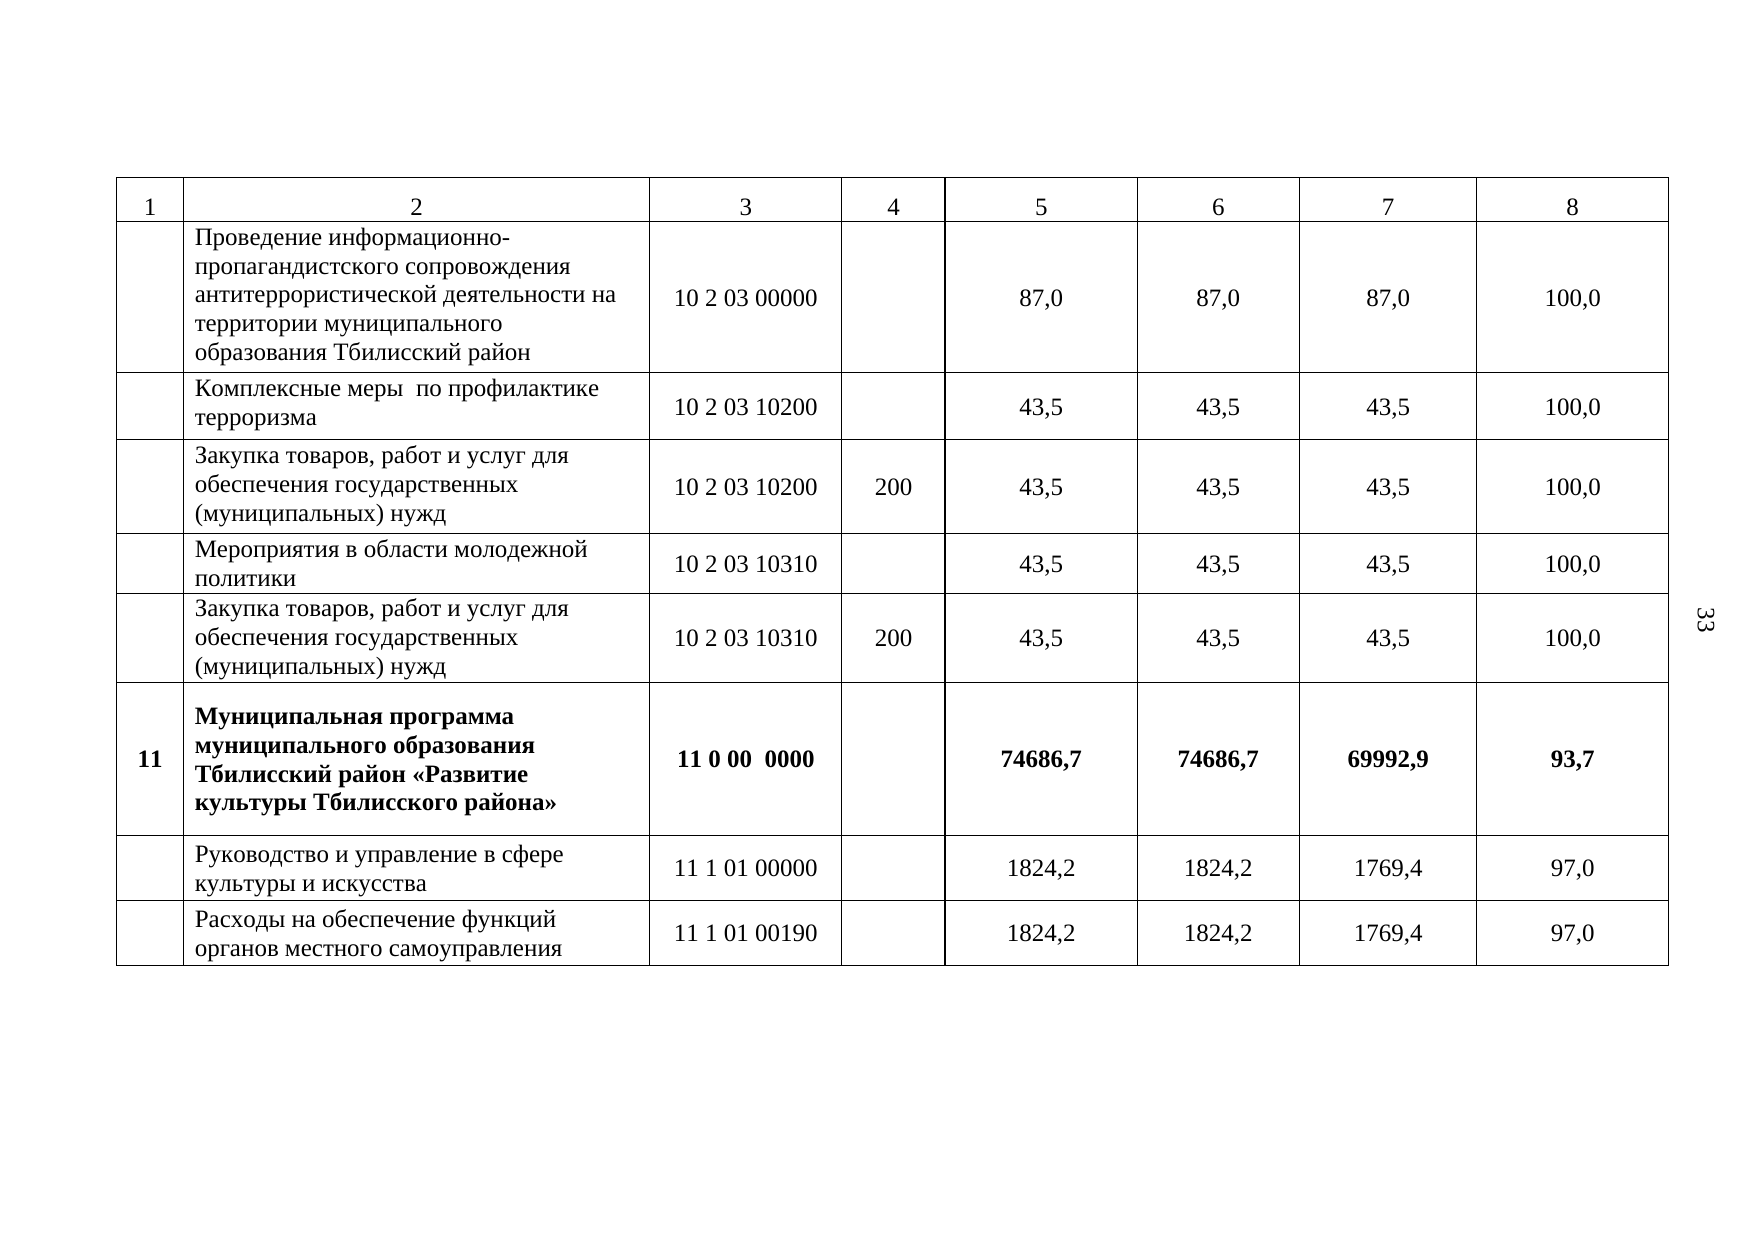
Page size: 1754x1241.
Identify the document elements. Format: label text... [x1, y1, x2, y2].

table_cell [117, 373, 183, 439]
table_cell [117, 901, 183, 965]
table_cell 43,5 [1138, 594, 1299, 682]
table_cell 97,0 [1477, 836, 1668, 900]
table_cell 43,5 [1138, 373, 1299, 439]
table_cell 87,0 [946, 222, 1137, 372]
table_cell 10 2 03 00000 [650, 222, 841, 372]
table_cell 1824,2 [946, 836, 1137, 900]
table_cell 87,0 [1300, 222, 1476, 372]
table_cell [842, 534, 944, 592]
table_header 3 [650, 178, 841, 221]
table_cell 43,5 [1300, 373, 1476, 439]
table_cell 43,5 [946, 440, 1137, 533]
table_cell [117, 534, 183, 592]
table_cell 1824,2 [946, 901, 1137, 965]
table_header 7 [1300, 178, 1476, 221]
table_cell 97,0 [1477, 901, 1668, 965]
table_cell 1769,4 [1300, 901, 1476, 965]
table_cell 11 [117, 683, 183, 835]
table_cell 43,5 [1138, 440, 1299, 533]
table_cell 43,5 [946, 534, 1137, 592]
table_cell 11 0 00 0000 [650, 683, 841, 835]
table_header 4 [842, 178, 944, 221]
table_cell 10 2 03 10200 [650, 440, 841, 533]
table_cell 100,0 [1477, 222, 1668, 372]
table_header 5 [946, 178, 1137, 221]
table_cell 1769,4 [1300, 836, 1476, 900]
table_cell [117, 440, 183, 533]
table_cell 10 2 03 10200 [650, 373, 841, 439]
table_cell 43,5 [1138, 534, 1299, 592]
table_cell 11 1 01 00190 [650, 901, 841, 965]
table_cell 43,5 [946, 594, 1137, 682]
table_cell 87,0 [1138, 222, 1299, 372]
table_cell [842, 373, 944, 439]
table_cell Проведение информационно-пропагандистского сопровождения антитеррористической деятельности на территории муниципального образования Тбилисский район [184, 222, 649, 372]
table_cell Комплексные меры по профилактике терроризма [184, 373, 649, 439]
table_cell 100,0 [1477, 594, 1668, 682]
table_cell 100,0 [1477, 373, 1668, 439]
table_cell 10 2 03 10310 [650, 594, 841, 682]
table_cell [842, 836, 944, 900]
table_cell Закупка товаров, работ и услуг для обеспечения государственных (муниципальных) нужд [184, 440, 649, 533]
table_cell 74686,7 [1138, 683, 1299, 835]
table_cell 10 2 03 10310 [650, 534, 841, 592]
table_header 1 [117, 178, 183, 221]
table_cell 200 [842, 594, 944, 682]
table_cell 93,7 [1477, 683, 1668, 835]
table_cell [842, 683, 944, 835]
table_cell 74686,7 [946, 683, 1137, 835]
table_cell 1824,2 [1138, 901, 1299, 965]
table_cell Мероприятия в области молодежной политики [184, 534, 649, 592]
table_cell 69992,9 [1300, 683, 1476, 835]
table_cell [117, 222, 183, 372]
table_cell 100,0 [1477, 440, 1668, 533]
table_cell 1824,2 [1138, 836, 1299, 900]
table_cell 43,5 [1300, 594, 1476, 682]
table_cell [842, 222, 944, 372]
table_cell 100,0 [1477, 534, 1668, 592]
table_cell Руководство и управление в сфере культуры и искусства [184, 836, 649, 900]
table_header 6 [1138, 178, 1299, 221]
table_cell [117, 594, 183, 682]
table_cell Расходы на обеспечение функций органов местного самоуправления [184, 901, 649, 965]
table_cell Муниципальная программа муниципального образования Тбилисский район «Развитие культуры Тбилисского района» [184, 683, 649, 835]
table_header 2 [184, 178, 649, 221]
table_header 8 [1477, 178, 1668, 221]
table_cell 43,5 [946, 373, 1137, 439]
table_cell 43,5 [1300, 440, 1476, 533]
table_cell 200 [842, 440, 944, 533]
table_cell 43,5 [1300, 534, 1476, 592]
table_cell 11 1 01 00000 [650, 836, 841, 900]
table_cell [842, 901, 944, 965]
table_cell [117, 836, 183, 900]
table_cell Закупка товаров, работ и услуг для обеспечения государственных (муниципальных) нужд [184, 594, 649, 682]
